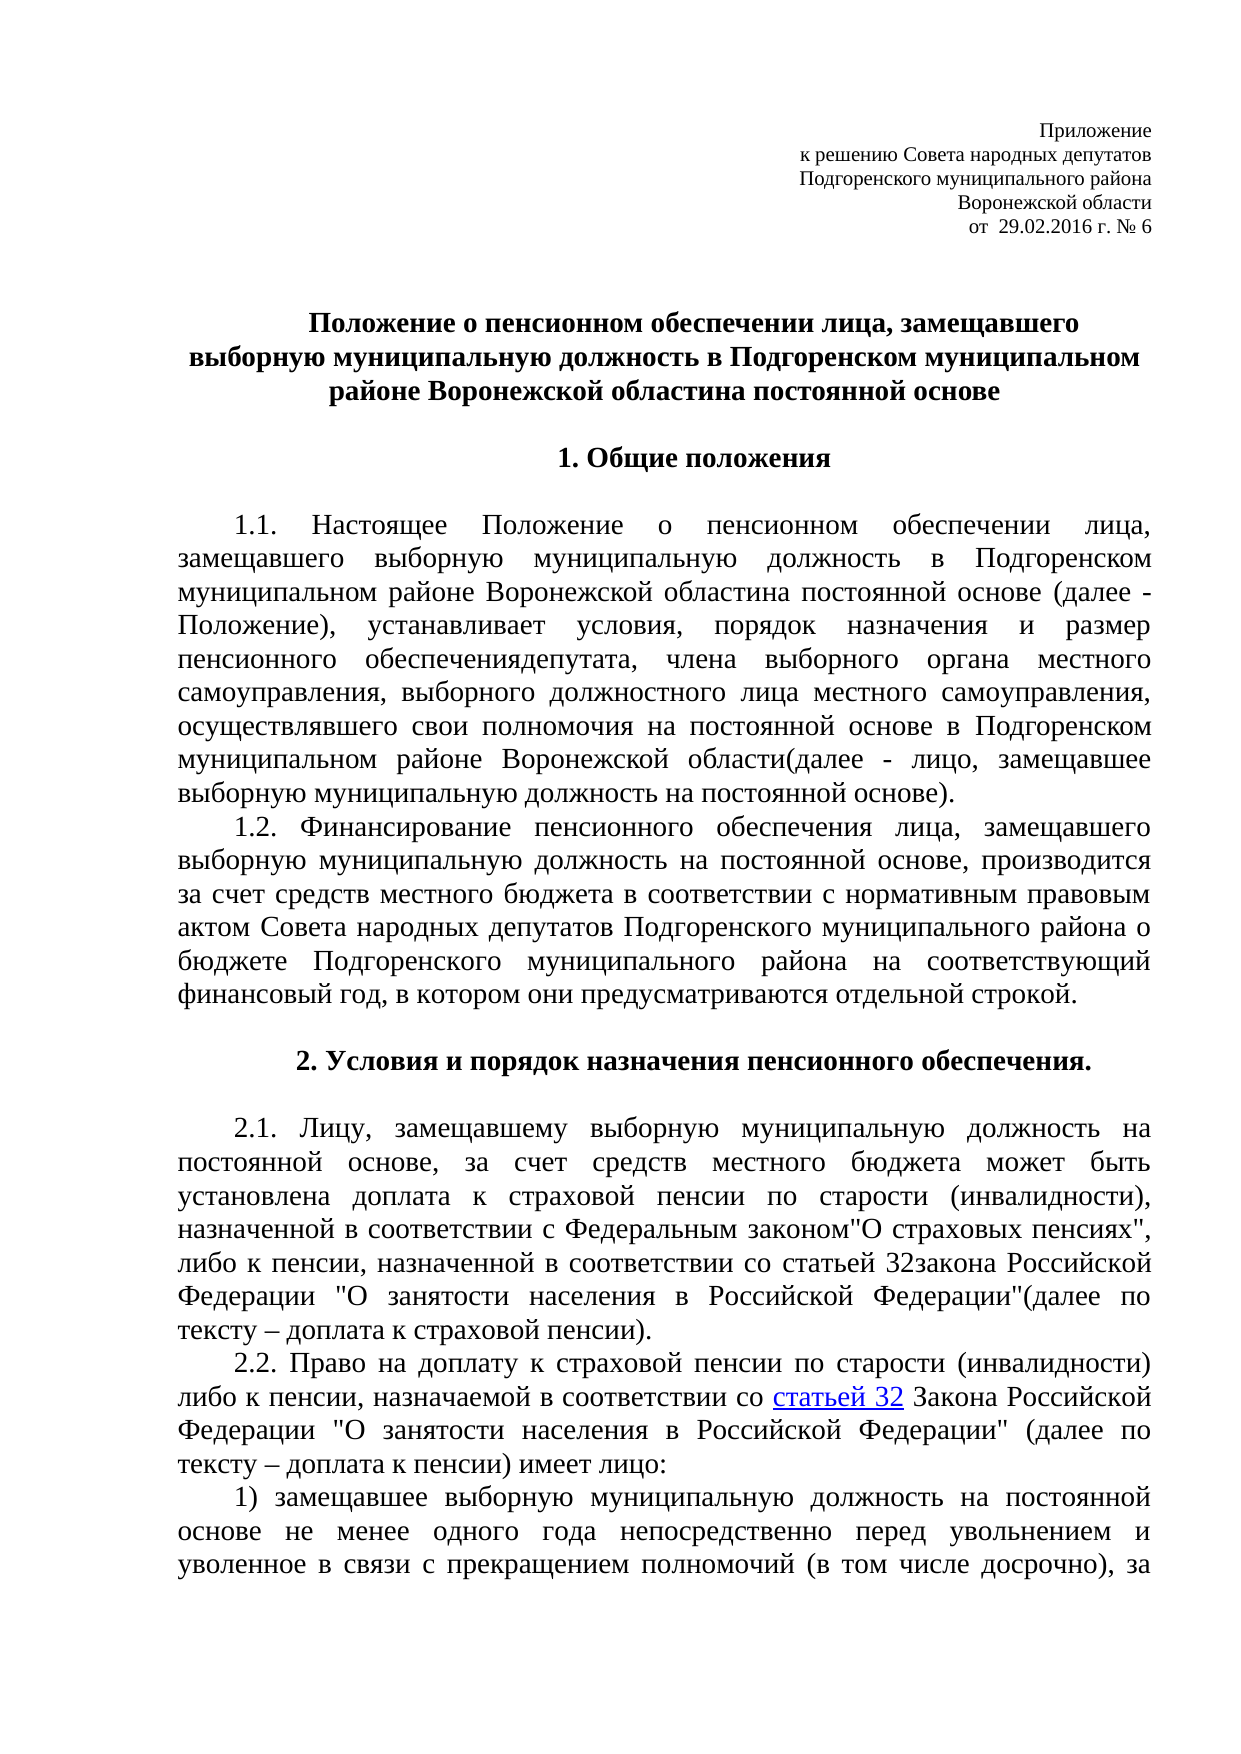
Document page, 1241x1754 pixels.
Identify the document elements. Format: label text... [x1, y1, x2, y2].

text 2. Условия и порядок назначения пенсионного обеспечения. [177, 1043, 1152, 1077]
text Положение о пенсионном обеспечении лица, замещавшего выборную муниципальную должность в Подгоренском муниципальном районе Воронежской областина постоянной основе [177, 306, 1152, 406]
text Подгоренского муниципального района [177, 166, 1152, 190]
text 2.2. Право на доплату к страховой пенсии по старости (инвалидности) либо к пенсии, назначаемой в соответствии со статьей 32 Закона Российской Федерации "О занятости населения в Российской Федерации" (далее по тексту – доплата к пенсии) имеет лицо: [177, 1345, 1152, 1479]
text от 29.02.2016 г. № 6 [177, 214, 1152, 238]
text к решению Совета народных депутатов [177, 142, 1152, 166]
text 1.1. Настоящее Положение о пенсионном обеспечении лица, замещавшего выборную муниципальную должность в Подгоренском муниципальном районе Воронежской областина постоянной основе (далее - Положение), устанавливает условия, порядок назначения и размер пенсионного обеспечениядепутата, члена выборного органа местного самоуправления, выборного должностного лица местного самоуправления, осуществлявшего свои полномочия на постоянной основе в Подгоренском муниципальном районе Воронежской области(далее - лицо, замещавшее выборную муниципальную должность на постоянной основе). [177, 507, 1152, 809]
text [177, 1479, 1152, 1580]
text 2.1. Лицу, замещавшему выборную муниципальную должность на постоянной основе, за счет средств местного бюджета может быть установлена доплата к страховой пенсии по старости (инвалидности), назначенной в соответствии с Федеральным законом"О страховых пенсиях", либо к пенсии, назначенной в соответствии со статьей 32закона Российской Федерации "О занятости населения в Российской Федерации"(далее по тексту – доплата к страховой пенсии). [177, 1111, 1152, 1345]
text Воронежской области [177, 190, 1152, 214]
text 1.2. Финансирование пенсионного обеспечения лица, замещавшего выборную муниципальную должность на постоянной основе, производится за счет средств местного бюджета в соответствии с нормативным правовым актом Совета народных депутатов Подгоренского муниципального района о бюджете Подгоренского муниципального района на соответствующий финансовый год, в котором они предусматриваются отдельной строкой. [177, 809, 1152, 1010]
text 1. Общие положения [177, 440, 1152, 473]
text Приложение [177, 118, 1152, 142]
